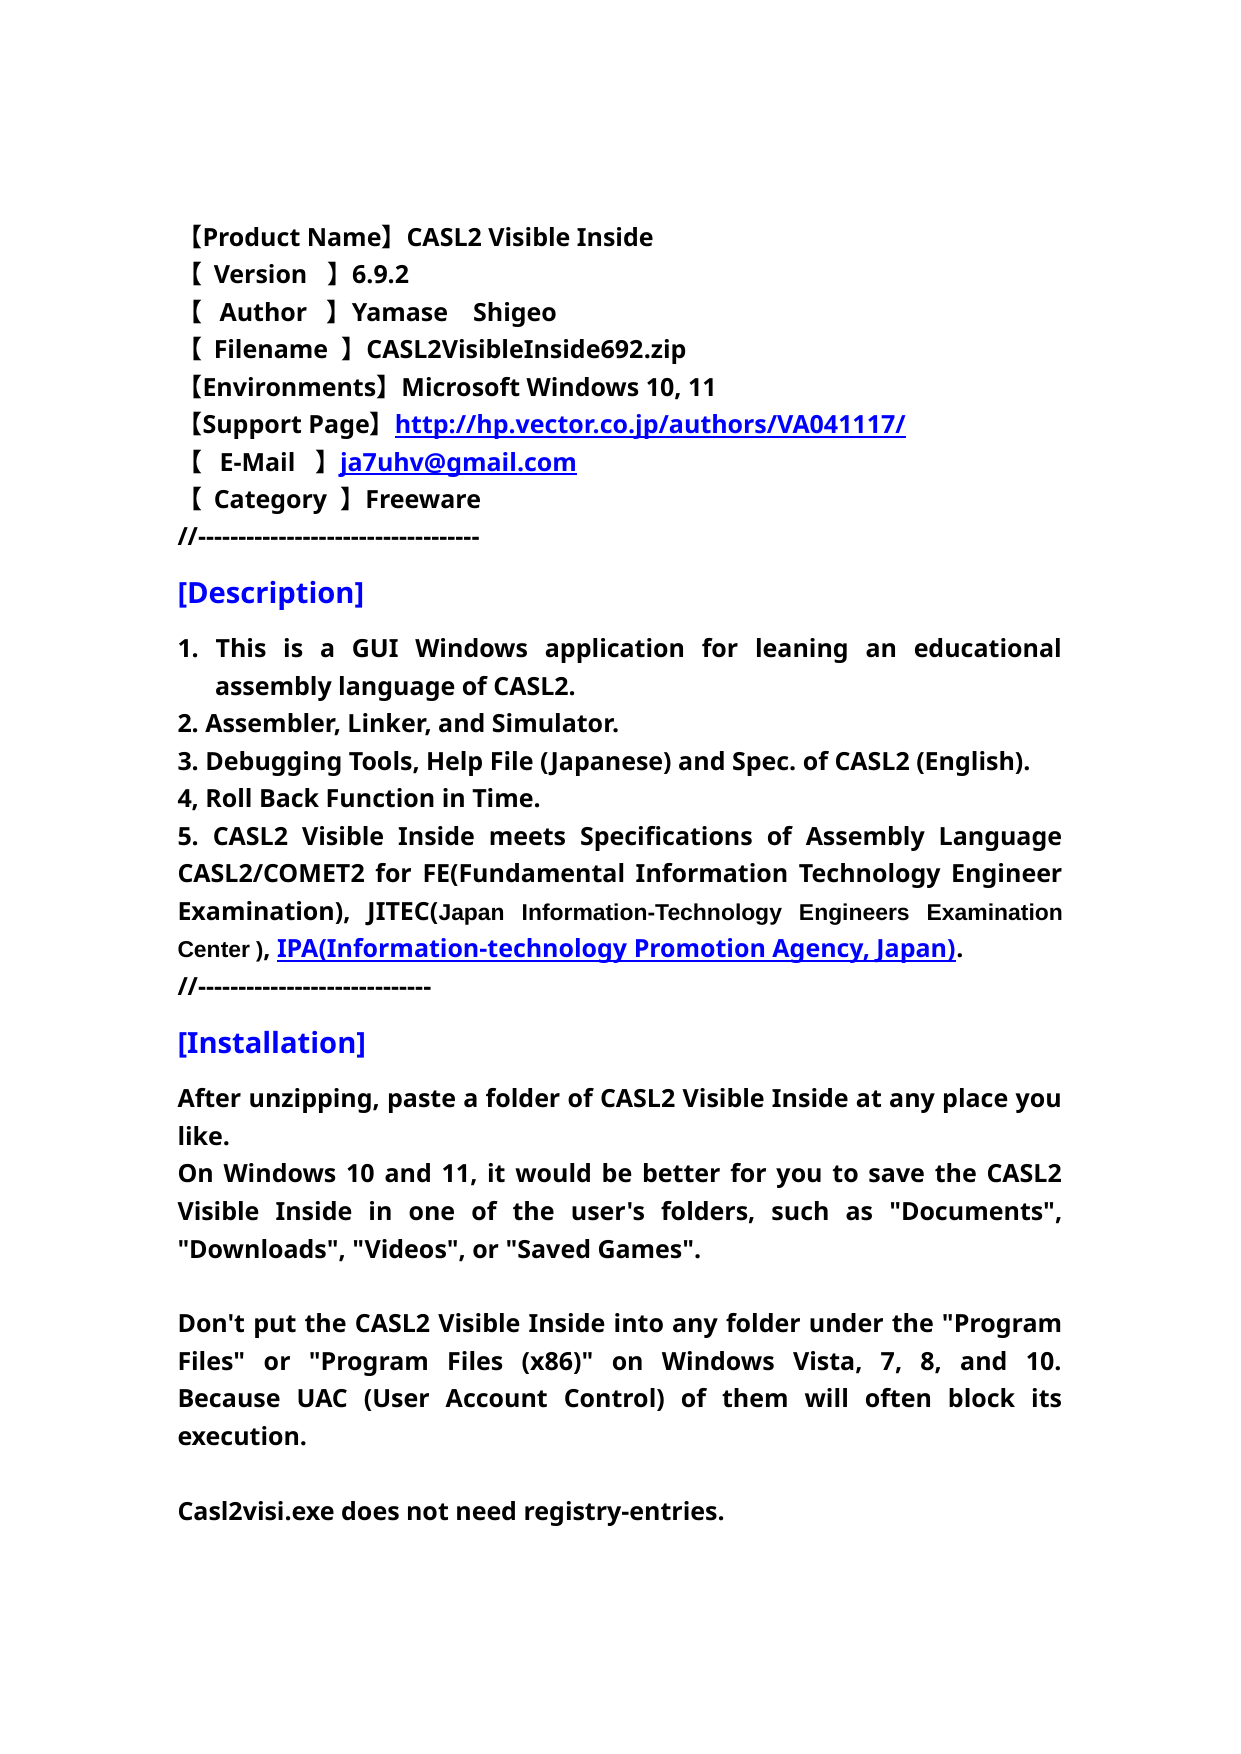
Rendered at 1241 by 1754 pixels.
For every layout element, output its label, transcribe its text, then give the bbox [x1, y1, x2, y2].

text 2. Assembler, Linker, and Simulator. [177, 704, 1063, 742]
text 5. CASL2 Visible Inside meets Specifications of Assembly Language CASL2/COMET2 for FE(Fundamental Information Technology Engineer Examination), JITEC(Japan Information-Technology Engineers Examination Center ), IPA(Information-technology Promotion Agency, Japan). [177, 817, 1063, 967]
text 3. Debugging Tools, Help File (Japanese) and Spec. of CASL2 (English). [177, 742, 1063, 779]
text After unzipping, paste a folder of CASL2 Visible Inside at any place you like. [177, 1079, 1063, 1154]
text 【 Author 】Yamase Shigeo [177, 292, 1063, 329]
text 【Environments】Microsoft Windows 10, 11 [177, 367, 1063, 404]
text Don't put the CASL2 Visible Inside into any folder under the "Program Files" or "Program Files (x86)" on Windows Vista, 7, 8, and 10. Because UAC (User Account Control) of them will often block its execution. [177, 1304, 1063, 1454]
text 【 Filename 】CASL2VisibleInside692.zip [177, 329, 1063, 367]
text //----------------------------- [177, 967, 1063, 1004]
text [Installation] [177, 1004, 1063, 1079]
text 【 Version 】6.9.2 [177, 254, 1063, 292]
text [Description] [177, 554, 1063, 629]
text Casl2visi.exe does not need registry-entries. [177, 1492, 1063, 1529]
text On Windows 10 and 11, it would be better for you to save the CASL2 Visible Inside in one of the user's folders, such as "Documents", "Downloads", "Videos", or "Saved Games". [177, 1154, 1063, 1267]
text //----------------------------------- [177, 517, 1063, 554]
text 4, Roll Back Function in Time. [177, 779, 1063, 817]
text 【Product Name】CASL2 Visible Inside [177, 217, 1063, 254]
text 【Support Page】http://hp.vector.co.jp/authors/VA041117/ [177, 404, 1063, 442]
text 1. This is a GUI Windows application for leaning an educational assembly language of CASL2. [177, 629, 1063, 704]
text 【 Category 】Freeware [177, 479, 1063, 517]
text 【 E-Mail 】ja7uhv@gmail.com [177, 442, 1063, 479]
